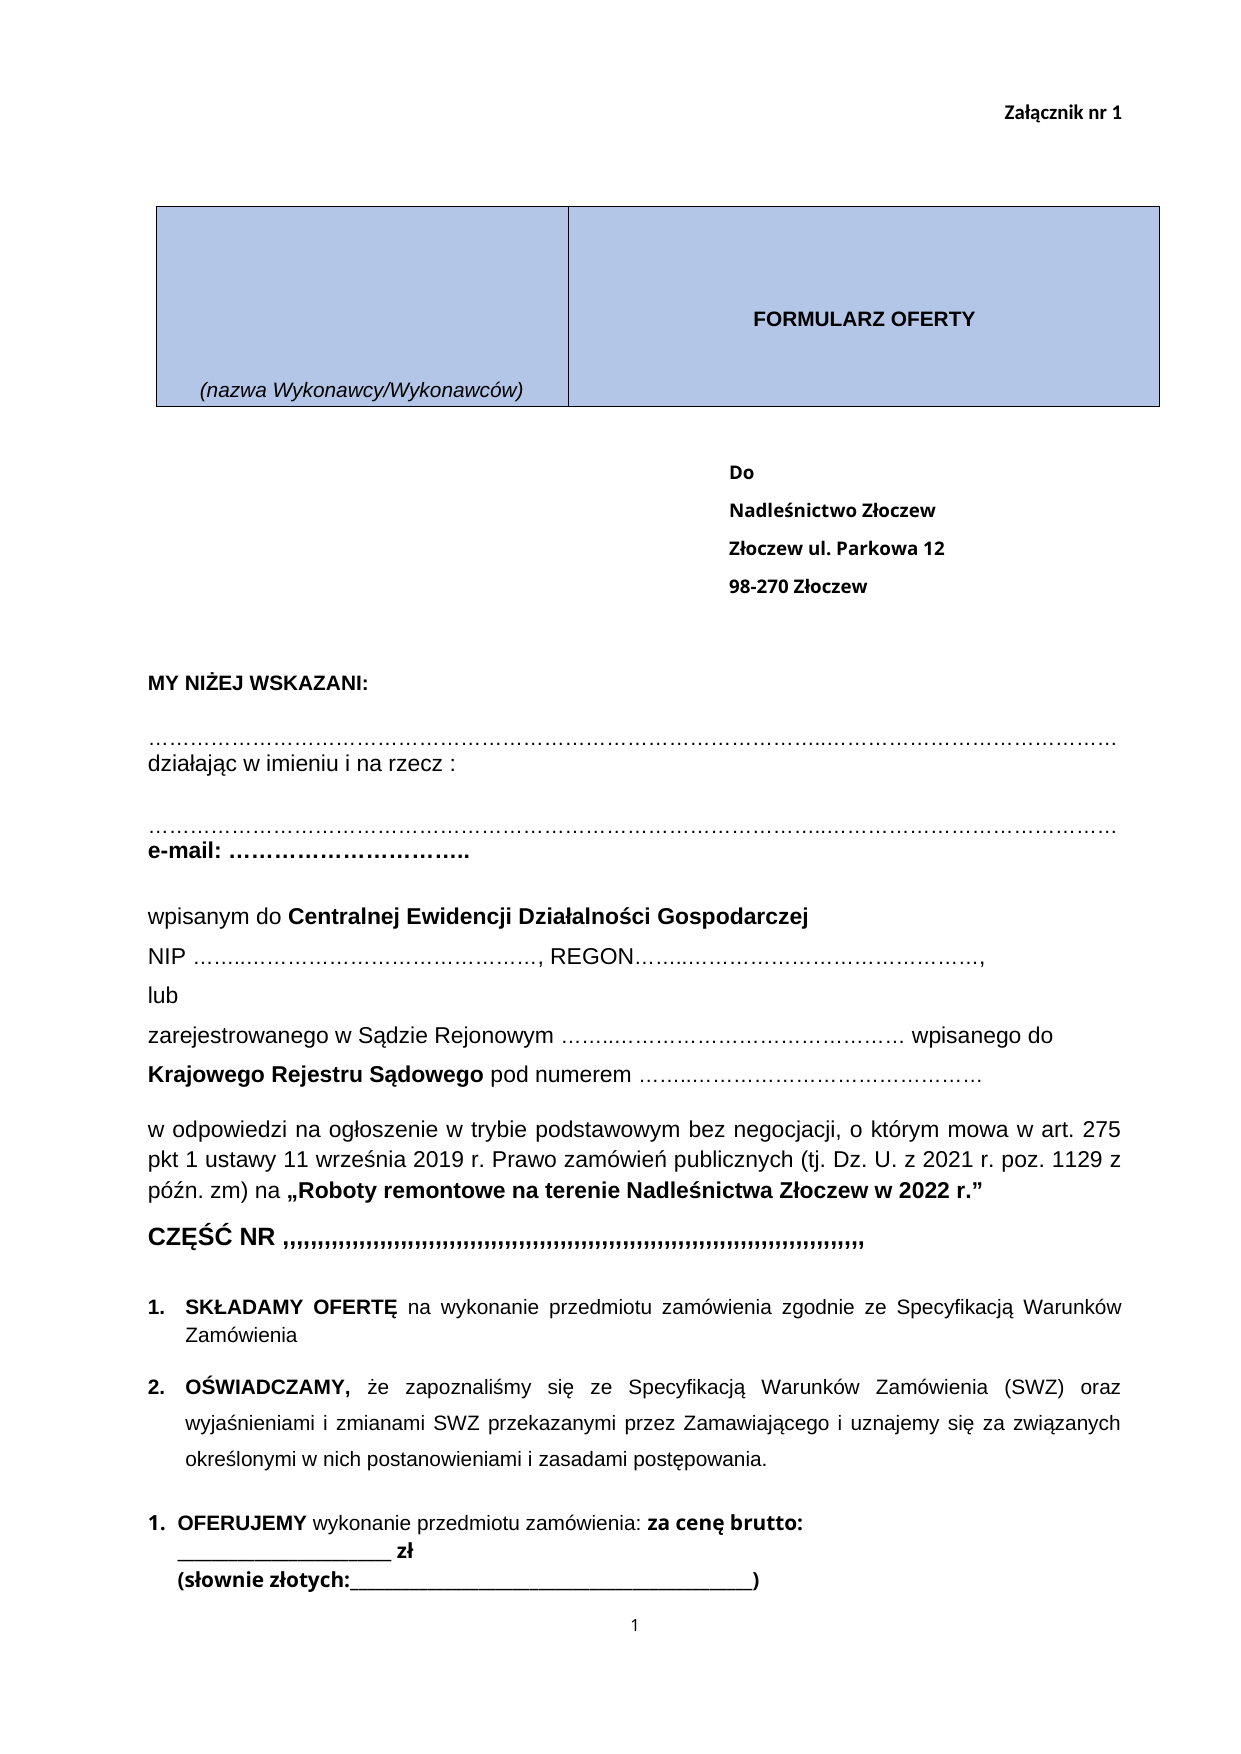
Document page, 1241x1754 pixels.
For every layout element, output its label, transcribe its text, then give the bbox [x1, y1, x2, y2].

text w odpowiedzi na ogłoszenie w trybie podstawowym bez negocjacji, o którym mowa w art. 275 pkt 1 ustawy 11 września 2019 r. Prawo zamówień publicznych (tj. Dz. U. z 2021 r. poz. 1129 z późn. zm) na „Roboty remontowe na terenie Nadleśnictwa Złoczew w 2022 r.” [148, 1116, 1122, 1203]
text Nadleśnictwo Złoczew [729, 497, 1120, 523]
text zarejestrowanego w Sądzie Rejonowym ……..…………………………………… wpisanego do Krajowego Rejestru Sądowego pod numerem ……..…………………………………… [148, 1022, 1122, 1088]
text e-mail: ………………………….. [148, 837, 1122, 864]
text 98-270 Złoczew [729, 573, 1120, 599]
list SKŁADAMY OFERTĘ na wykonanie przedmiotu zamówienia zgodnie ze Specyfikacją Warunków Zamówienia [148, 1295, 1122, 1347]
text _________________________ zł [177, 1536, 1122, 1565]
text ……………………………………………………………………………………..…………………………………… [148, 726, 1122, 750]
text Złoczew ul. Parkowa 12 [729, 536, 1120, 561]
text wpisanym do Centralnej Ewidencji Działalności Gospodarczej [148, 903, 1122, 930]
list OŚWIADCZAMY, że zapoznaliśmy się ze Specyfikacją Warunków Zamówienia (SWZ) oraz wyjaśnieniami i zmianami SWZ przekazanymi przez Zamawiającego i uznajemy się za związanych określonymi w nich postanowieniami i zasadami postępowania. [148, 1375, 1122, 1471]
text MY NIŻEJ WSKAZANI: [148, 671, 1122, 695]
text CZĘŚĆ NR ,,,,,,,,,,,,,,,,,,,,,,,,,,,,,,,,,,,,,,,,,,,,,,,,,,,,,,,,,,,,,,,,,,,,,,,,,,,,,,,,,,,, [148, 1222, 1122, 1251]
text działając w imieniu i na rzecz : [148, 750, 1122, 776]
table_header FORMULARZ OFERTY [569, 207, 1159, 406]
text ……………………………………………………………………………………..…………………………………… [148, 813, 1122, 837]
text lub [148, 982, 1122, 1009]
text NIP ……..……………………………………, REGON……..……………………………………, [148, 943, 1122, 969]
text Do [729, 459, 1120, 485]
table_header (nazwa Wykonawcy/Wykonawców) [157, 207, 568, 406]
list OFERUJEMY wykonanie przedmiotu zamówienia: za cenę brutto: [148, 1508, 1122, 1536]
text (słownie złotych:_______________________________________________) [177, 1565, 1122, 1593]
